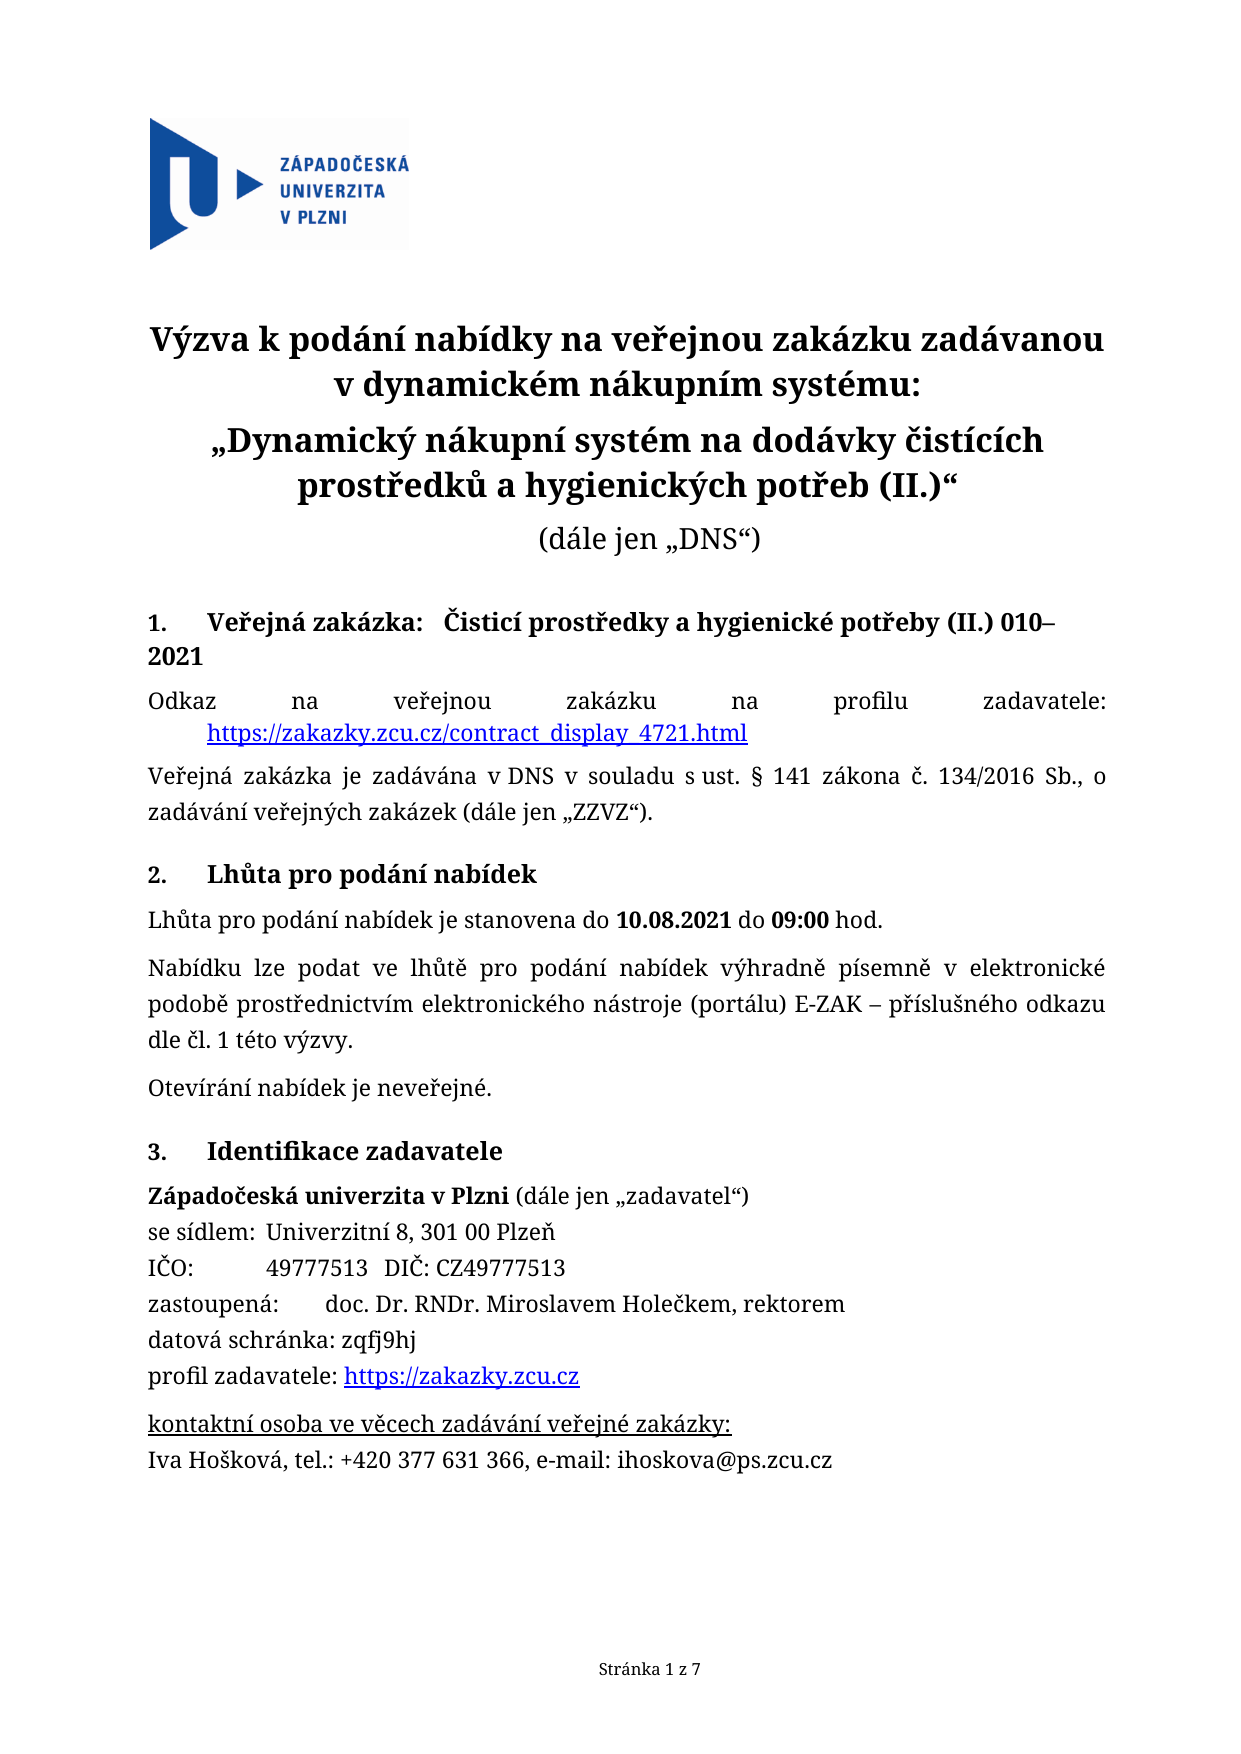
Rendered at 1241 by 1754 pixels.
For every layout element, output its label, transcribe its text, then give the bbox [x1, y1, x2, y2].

text datová schránka: zqfj9hj [148, 1324, 1107, 1355]
text kontaktní osoba ve věcech zadávání veřejné zakázky: [148, 1408, 1107, 1439]
subtitle Identifikace zadavatele [148, 1133, 1107, 1167]
text „Dynamický nákupní systém na dodávky čistících prostředků a hygienických potřeb (II.)“ [148, 417, 1107, 508]
text zastoupená: doc. Dr. RNDr. Miroslavem Holečkem, rektorem [148, 1288, 1107, 1319]
text Západočeská univerzita v Plzni (dále jen „zadavatel“) [148, 1180, 1107, 1211]
text Otevírání nabídek je neveřejné. [148, 1072, 1107, 1104]
subtitle Veřejná zakázka: Čisticí prostředky a hygienické potřeby (II.) 010–2021 [148, 604, 1107, 673]
text profil zadavatele: https://zakazky.zcu.cz [148, 1359, 1107, 1391]
picture [150, 118, 409, 250]
text Iva Hošková, tel.: +420 377 631 366, e-mail: ihoskova@ps.zcu.cz [148, 1444, 1107, 1475]
subtitle Lhůta pro podání nabídek [148, 857, 1107, 891]
text Lhůta pro podání nabídek je stanovena do 10.08.2021 do 09:00 hod. [148, 904, 1107, 935]
text Veřejná zakázka je zadávána v DNS v souladu s ust. § 141 zákona č. 134/2016 Sb., o zadávání veřejných zakázek (dále jen „ZZVZ“). [148, 760, 1107, 827]
text se sídlem: Univerzitní 8, 301 00 Plzeň [148, 1216, 1107, 1247]
text (dále jen „DNS“) [192, 518, 1107, 558]
text Odkaz na veřejnou zakázku na profilu zadavatele: https://zakazky.zcu.cz/contract_display_4721.html [148, 685, 1107, 748]
text Výzva k podání nabídky na veřejnou zakázku zadávanou v dynamickém nákupním systému: [148, 316, 1107, 406]
text Nabídku lze podat ve lhůtě pro podání nabídek výhradně písemně v elektronické podobě prostřednictvím elektronického nástroje (portálu) E-ZAK – příslušného odkazu dle čl. 1 této výzvy. [148, 952, 1107, 1055]
text IČO: 49777513 DIČ: CZ49777513 [148, 1252, 1107, 1283]
